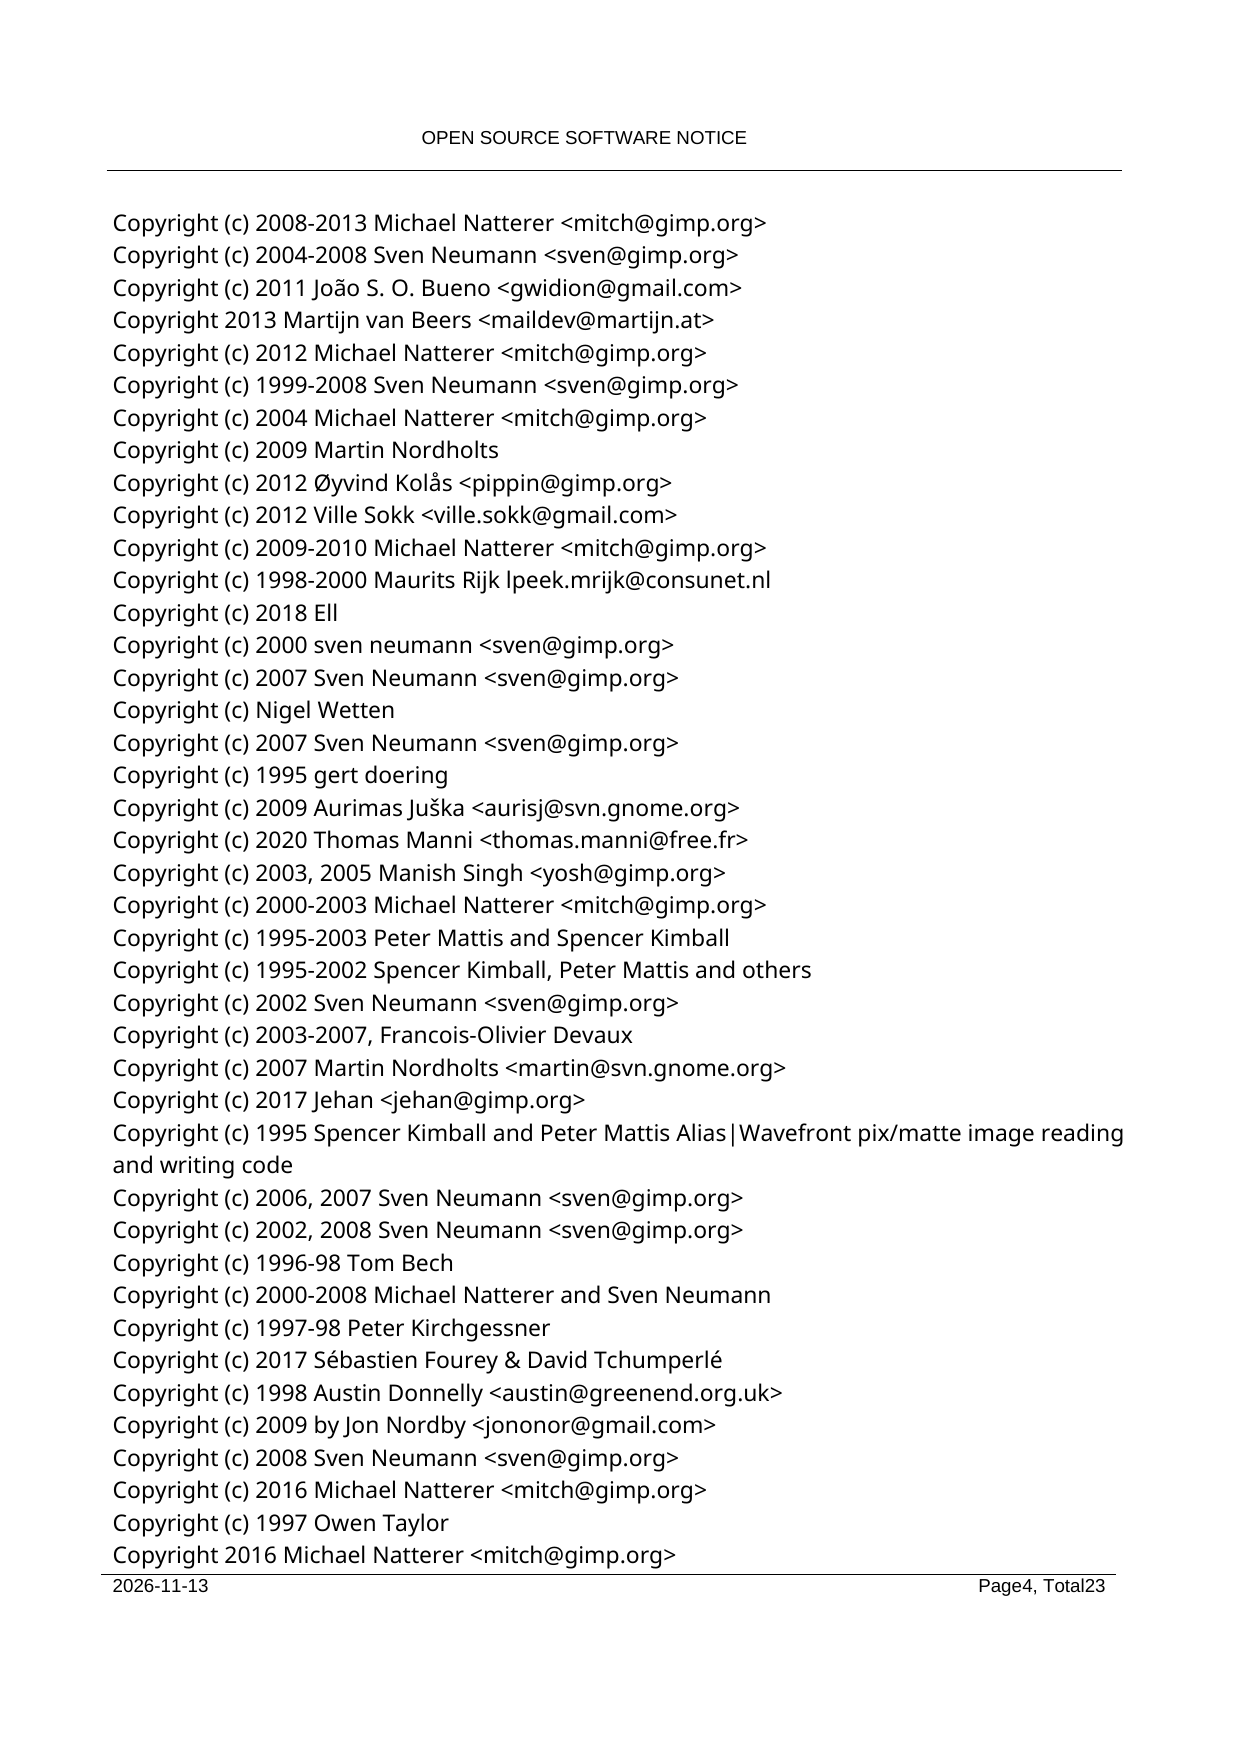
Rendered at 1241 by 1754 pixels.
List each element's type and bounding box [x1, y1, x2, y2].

text [112, 206, 1128, 1571]
